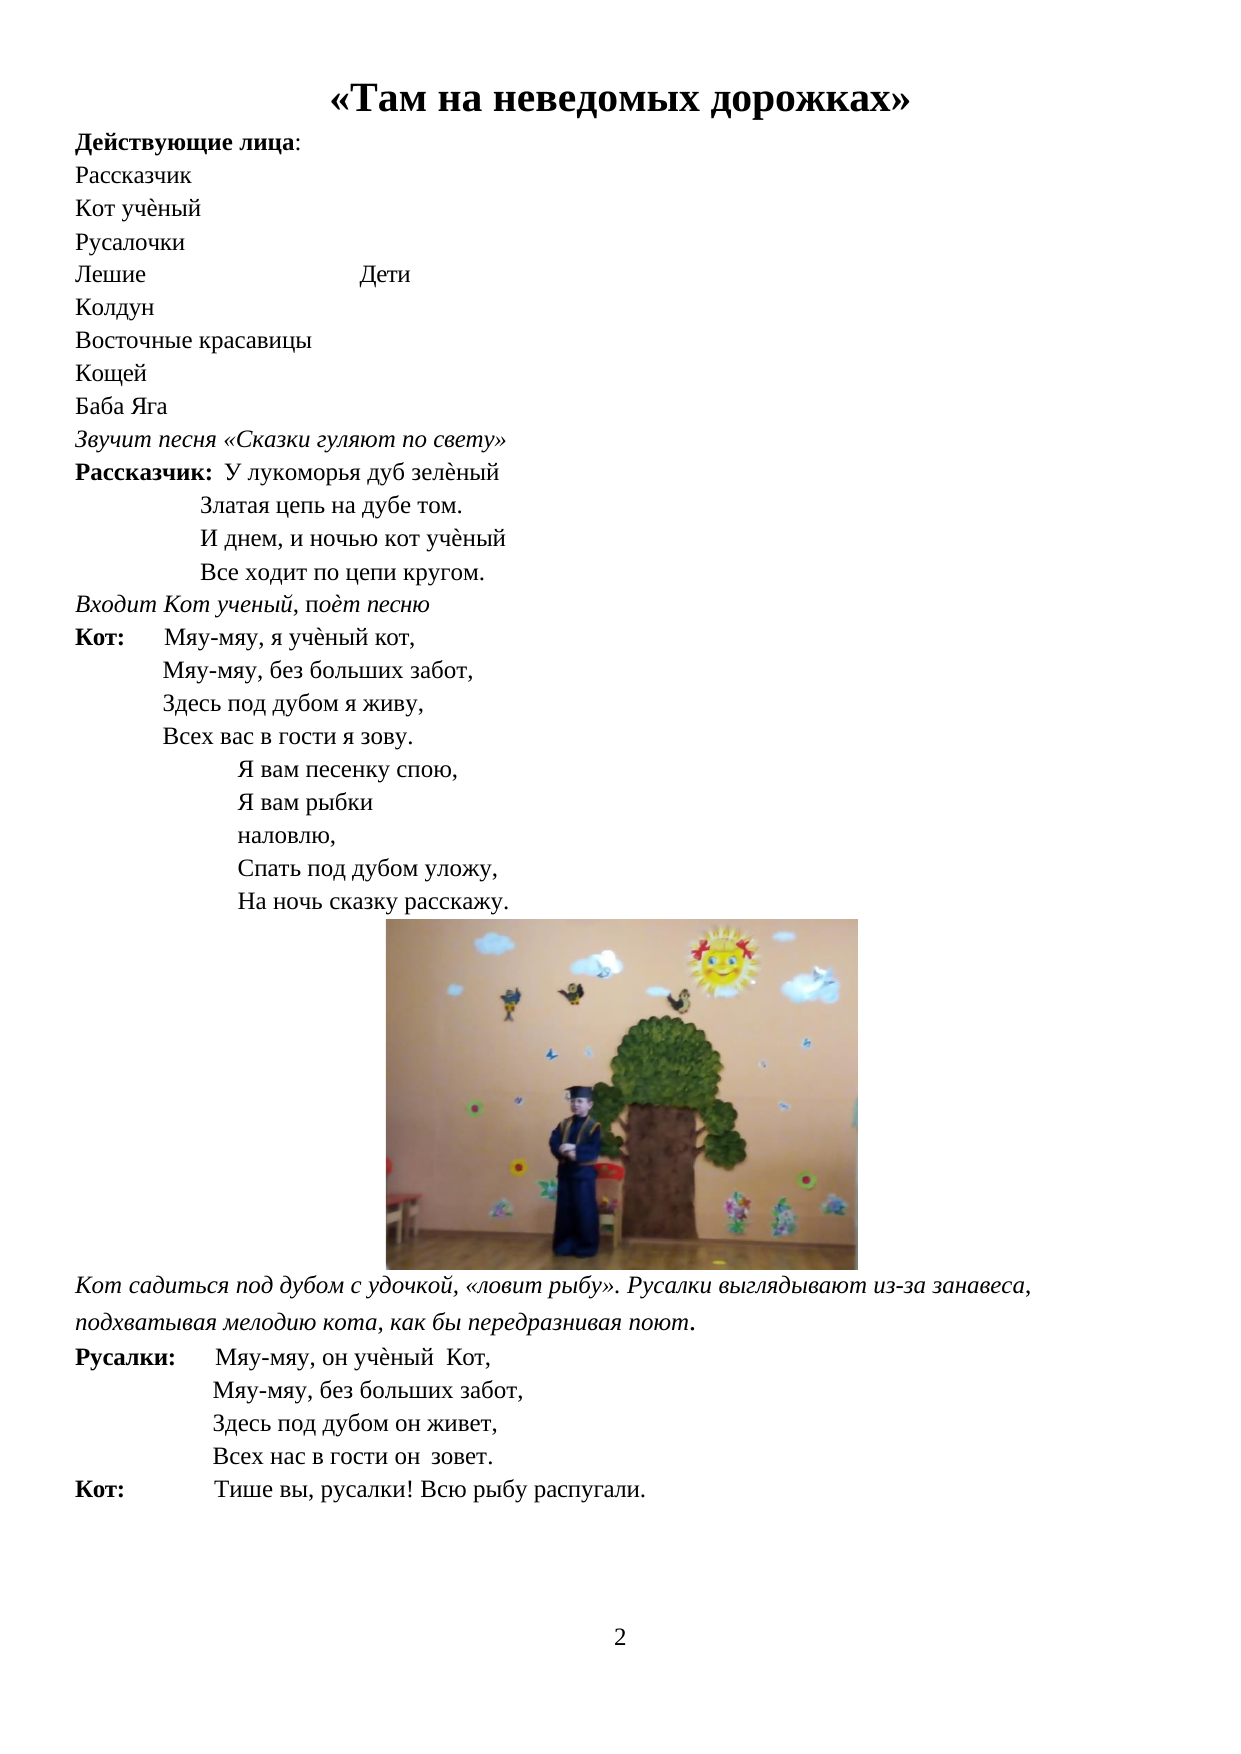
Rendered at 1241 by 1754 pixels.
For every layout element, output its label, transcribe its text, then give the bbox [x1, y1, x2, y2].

text Звучит песня «Сказки гуляют по свету» [75, 424, 1178, 453]
text Колдун [75, 292, 1178, 321]
text Я вам песенку спою, Я вам рыбки наловлю, [237, 754, 477, 849]
text Мяу-мяу, без больших забот, Здесь под дубом он живет, Всех нас в гости он зовет. [212, 1375, 524, 1469]
text Входит Кот ученый, поѐт песню [75, 589, 1178, 618]
text Русалки: Мяу-мяу, он учѐный Кот, [75, 1342, 1178, 1371]
text Действующие лица: Рассказчик [75, 127, 312, 189]
text Восточные красавицы Кощей [75, 325, 312, 387]
text «Там на неведомых дорожках» [74, 73, 1166, 121]
text Кот: Тише вы, русалки! Всю рыбу распугали. [75, 1474, 1178, 1503]
picture [385, 919, 858, 1270]
text Рассказчик: У лукоморья дуб зелѐный Златая цепь на дубе том. [75, 457, 524, 519]
text Мяу-мяу, без больших забот, Здесь под дубом я живу, Всех вас в гости я зову. [162, 655, 474, 750]
text Кот учѐный Русалочки [75, 193, 201, 255]
text Кот садиться под дубом с удочкой, «ловит рыбу». Русалки выглядывают из-за занавеса, подхватывая мелодию кота, как бы передразнивая поют. [75, 1271, 1167, 1337]
text Спать под дубом уложу, На ночь сказку расскажу. [237, 853, 524, 915]
text Кот: Мяу-мяу, я учѐный кот, [75, 622, 1178, 651]
text Лешие Дети [75, 259, 1178, 288]
text И днем, и ночью кот учѐный Все ходит по цепи кругом. [200, 523, 524, 585]
text Баба Яга [75, 391, 1178, 420]
